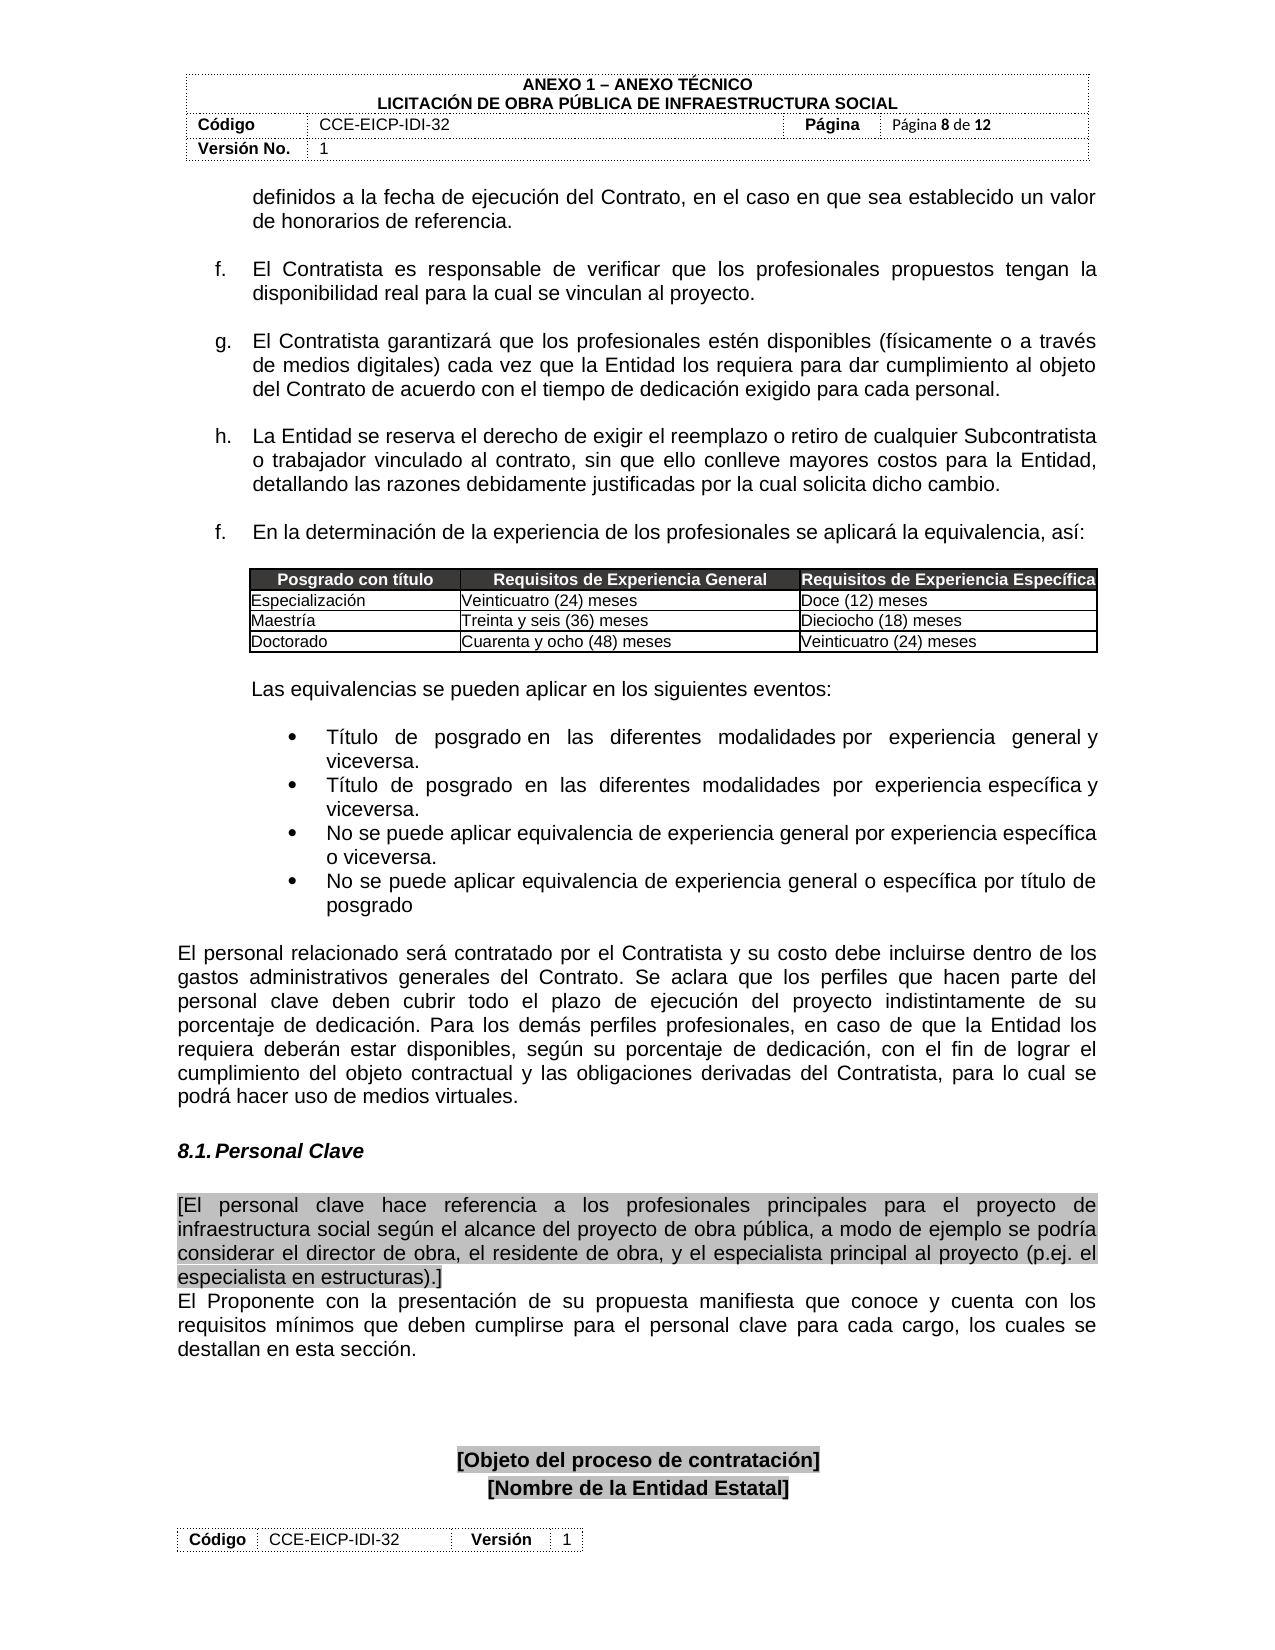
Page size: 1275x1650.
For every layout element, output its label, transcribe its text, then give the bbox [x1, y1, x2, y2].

table_cell Veinticuatro (24) meses [461, 591, 799, 609]
text Las equivalencias se pueden aplicar en los siguientes eventos: [251, 677, 1098, 701]
table_header Requisitos de Experiencia General [461, 570, 799, 589]
table_cell Maestría [251, 611, 460, 630]
table_cell Dieciocho (18) meses [801, 611, 1096, 630]
list No se puede aplicar equivalencia de experiencia general o específica por título de posgrado [288, 868, 1098, 917]
list Título de posgrado en las diferentes modalidades por experiencia específica y viceversa. [288, 772, 1098, 821]
table_cell Especialización [251, 591, 460, 609]
text [El personal clave hace referencia a los profesionales principales para el proyecto de infraestructura social según el alcance del proyecto de obra pública, a modo de ejemplo se podría considerar el director de obra, el residente de obra, y el especialista principal al proyecto (p.ej. el especialista en estructuras).] [177, 1264, 1098, 1288]
table_cell Treinta y seis (36) meses [461, 611, 799, 630]
text El Proponente con la presentación de su propuesta manifiesta que conoce y cuenta con los requisitos mínimos que deben cumplirse para el personal clave para cada cargo, los cuales se destallan en esta sección. [177, 1288, 1098, 1360]
table_cell Doce (12) meses [801, 591, 1096, 609]
text El personal relacionado será contratado por el Contratista y su costo debe incluirse dentro de los gastos administrativos generales del Contrato. Se aclara que los perfiles que hacen parte del personal clave deben cubrir todo el plazo de ejecución del proyecto indistintamente de su porcentaje de dedicación. Para los demás perfiles profesionales, en caso de que la Entidad los requiera deberán estar disponibles, según su porcentaje de dedicación, con el fin de lograr el cumplimiento del objeto contractual y las obligaciones derivadas del Contratista, para lo cual se podrá hacer uso de medios virtuales. [177, 941, 1098, 1108]
table_cell Cuarenta y ocho (48) meses [461, 632, 799, 651]
list Título de posgrado en las diferentes modalidades por experiencia general y viceversa. [288, 724, 1098, 772]
table_header Requisitos de Experiencia Específica [801, 570, 1096, 589]
list No se puede aplicar equivalencia de experiencia general por experiencia específica o viceversa. [288, 821, 1098, 868]
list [215, 185, 1098, 233]
list El Contratista garantizará que los profesionales estén disponibles (físicamente o a través de medios digitales) cada vez que la Entidad los requiera para dar cumplimiento al objeto del Contrato de acuerdo con el tiempo de dedicación exigido para cada personal. [215, 328, 1098, 400]
list La Entidad se reserva el derecho de exigir el reemplazo o retiro de cualquier Subcontratista o trabajador vinculado al contrato, sin que ello conlleve mayores costos para la Entidad, detallando las razones debidamente justificadas por la cual solicita dicho cambio. [215, 424, 1098, 496]
list En la determinación de la experiencia de los profesionales se aplicará la equivalencia, así: [215, 520, 1098, 544]
table_cell Veinticuatro (24) meses [801, 632, 1096, 651]
subtitle Personal Clave [177, 1138, 1098, 1162]
list El Contratista es responsable de verificar que los profesionales propuestos tengan la disponibilidad real para la cual se vinculan al proyecto. [215, 257, 1098, 304]
table_cell Doctorado [251, 632, 460, 651]
table_header Posgrado con título [251, 570, 460, 589]
